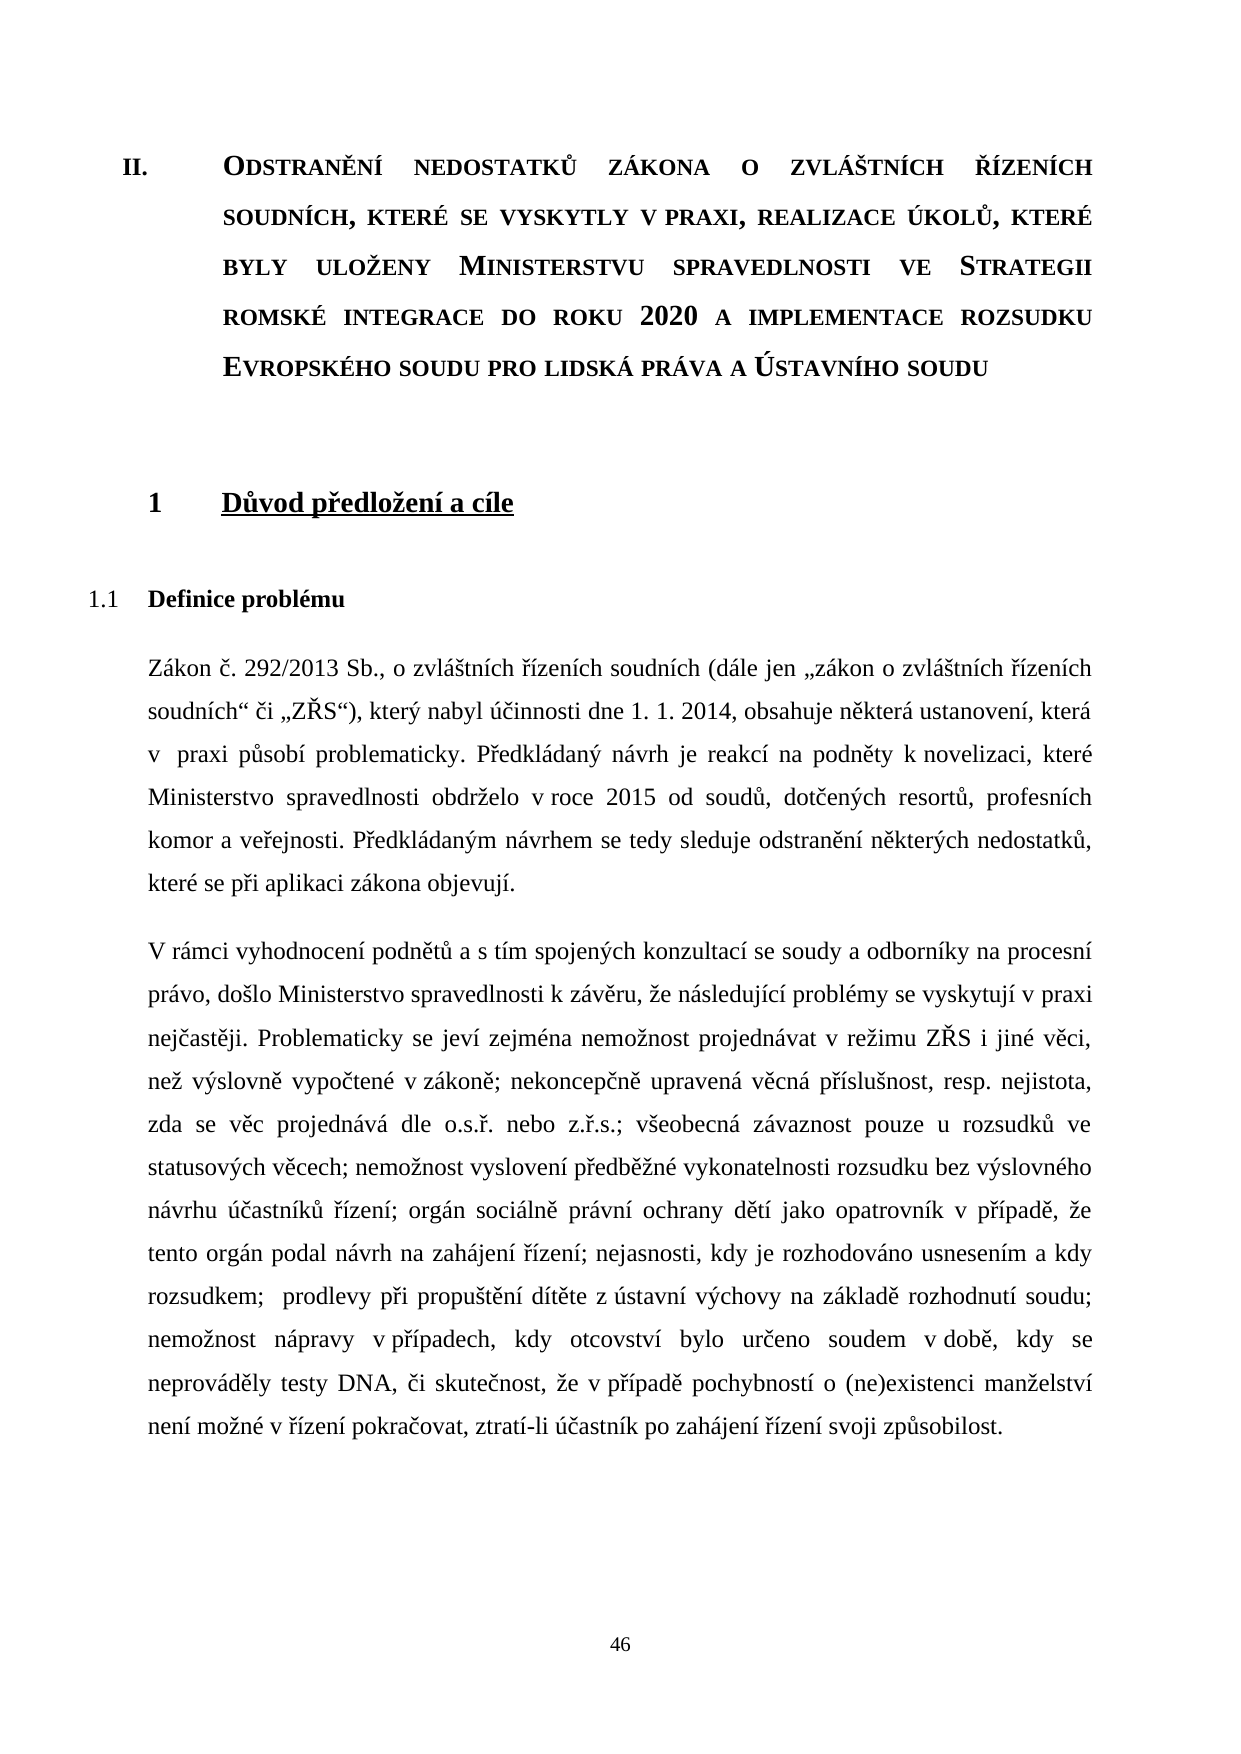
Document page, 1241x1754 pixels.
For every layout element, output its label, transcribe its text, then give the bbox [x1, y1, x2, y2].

list Odstranění nedostatků zákona o zvláštních řízeních soudních, které se vyskytly v praxi, realizace úkolů, které byly uloženy Ministerstvu spravedlnosti ve Strategii romské integrace do roku 2020 a implementace rozsudku Evropského soudu pro lidská práva a Ústavního soudu [148, 148, 1093, 382]
subtitle Důvod předložení a cíle [148, 485, 1093, 519]
text Zákon č. 292/2013 Sb., o zvláštních řízeních soudních (dále jen „zákon o zvláštních řízeních soudních“ či „ZŘS“), který nabyl účinnosti dne 1. 1. 2014, obsahuje některá ustanovení, která v praxi působí problematicky. Předkládaný návrh je reakcí na podněty k novelizaci, které Ministerstvo spravedlnosti obdrželo v roce 2015 od soudů, dotčených resortů, profesních komor a veřejnosti. Předkládaným návrhem se tedy sleduje odstranění některých nedostatků, které se při aplikaci zákona objevují. [148, 653, 1093, 897]
text V rámci vyhodnocení podnětů a s tím spojených konzultací se soudy a odborníky na procesní právo, došlo Ministerstvo spravedlnosti k závěru, že následující problémy se vyskytují v praxi nejčastěji. Problematicky se jeví zejména nemožnost projednávat v režimu ZŘS i jiné věci, než výslovně vypočtené v zákoně; nekoncepčně upravená věcná příslušnost, resp. nejistota, zda se věc projednává dle o.s.ř. nebo z.ř.s.; všeobecná závaznost pouze u rozsudků ve statusových věcech; nemožnost vyslovení předběžné vykonatelnosti rozsudku bez výslovného návrhu účastníků řízení; orgán sociálně právní ochrany dětí jako opatrovník v případě, že tento orgán podal návrh na zahájení řízení; nejasnosti, kdy je rozhodováno usnesením a kdy rozsudkem; prodlevy při propuštění dítěte z ústavní výchovy na základě rozhodnutí soudu; nemožnost nápravy v případech, kdy otcovství bylo určeno soudem v době, kdy se neprováděly testy DNA, či skutečnost, že v případě pochybností o (ne)existenci manželství není možné v řízení pokračovat, ztratí-li účastník po zahájení řízení svoji způsobilost. [148, 936, 1093, 1439]
subtitle Definice problému [88, 584, 1093, 613]
